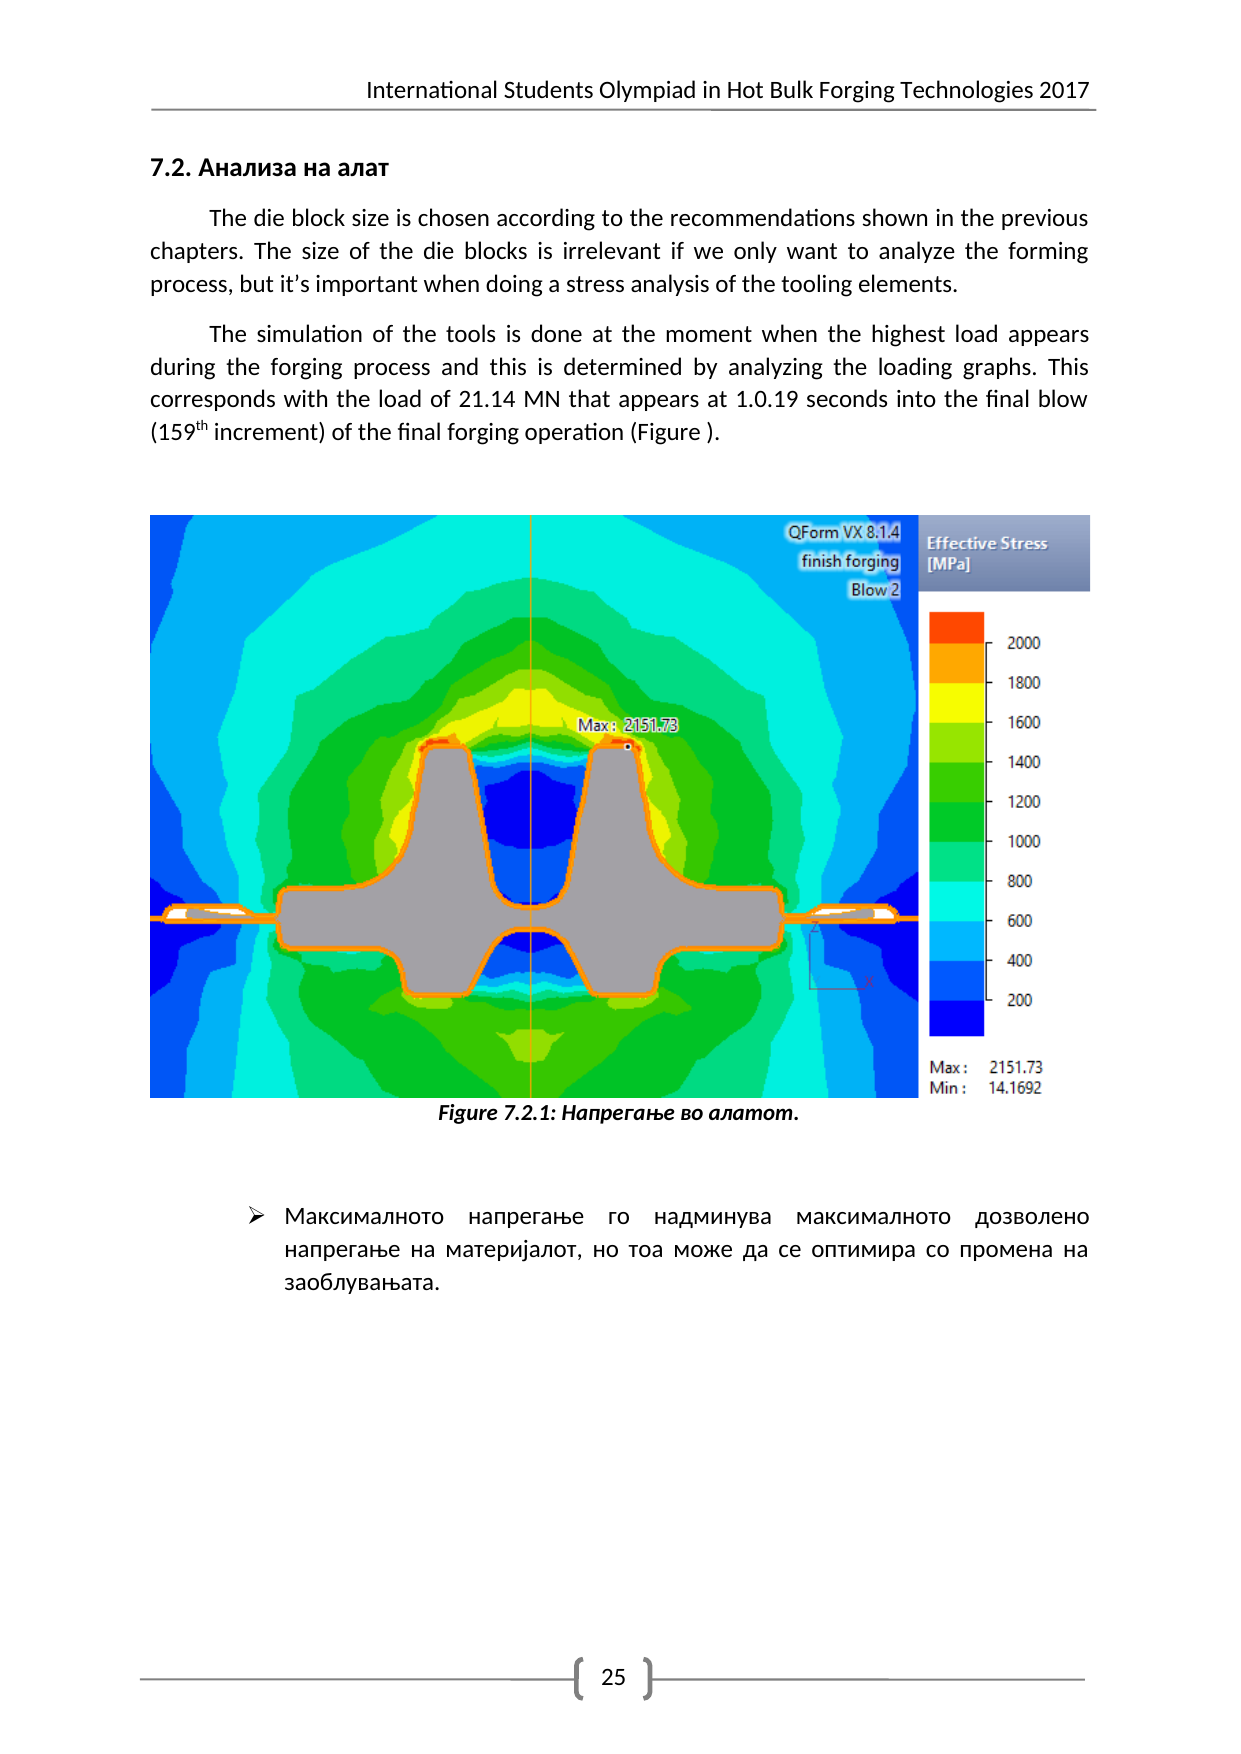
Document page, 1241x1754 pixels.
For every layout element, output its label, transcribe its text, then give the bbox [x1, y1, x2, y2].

text Figure 7.2.1: Напрегање во алатот. [150, 1098, 1090, 1126]
list Максималното напрегање го надминува максималното дозволено напрегање на материјалот, но тоа може да се оптимира со промена на заоблувањата. [247, 1200, 1090, 1297]
text The simulation of the tools is done at the moment when the highest load appears during the forging process and this is determined by analyzing the loading graphs. This corresponds with the load of 21.14 MN that appears at 1.0.19 seconds into the final blow (159th increment) of the final forging operation (Figure ). [150, 318, 1090, 447]
picture [150, 515, 192, 652]
text The die block size is chosen according to the recommendations shown in the previous chapters. The size of the die blocks is irrelevant if we only want to analyze the forming process, but it’s important when doing a stress analysis of the tooling elements. [150, 202, 1090, 299]
subtitle 7.2. Анализа на алат [150, 150, 1090, 183]
picture [150, 515, 1091, 1098]
